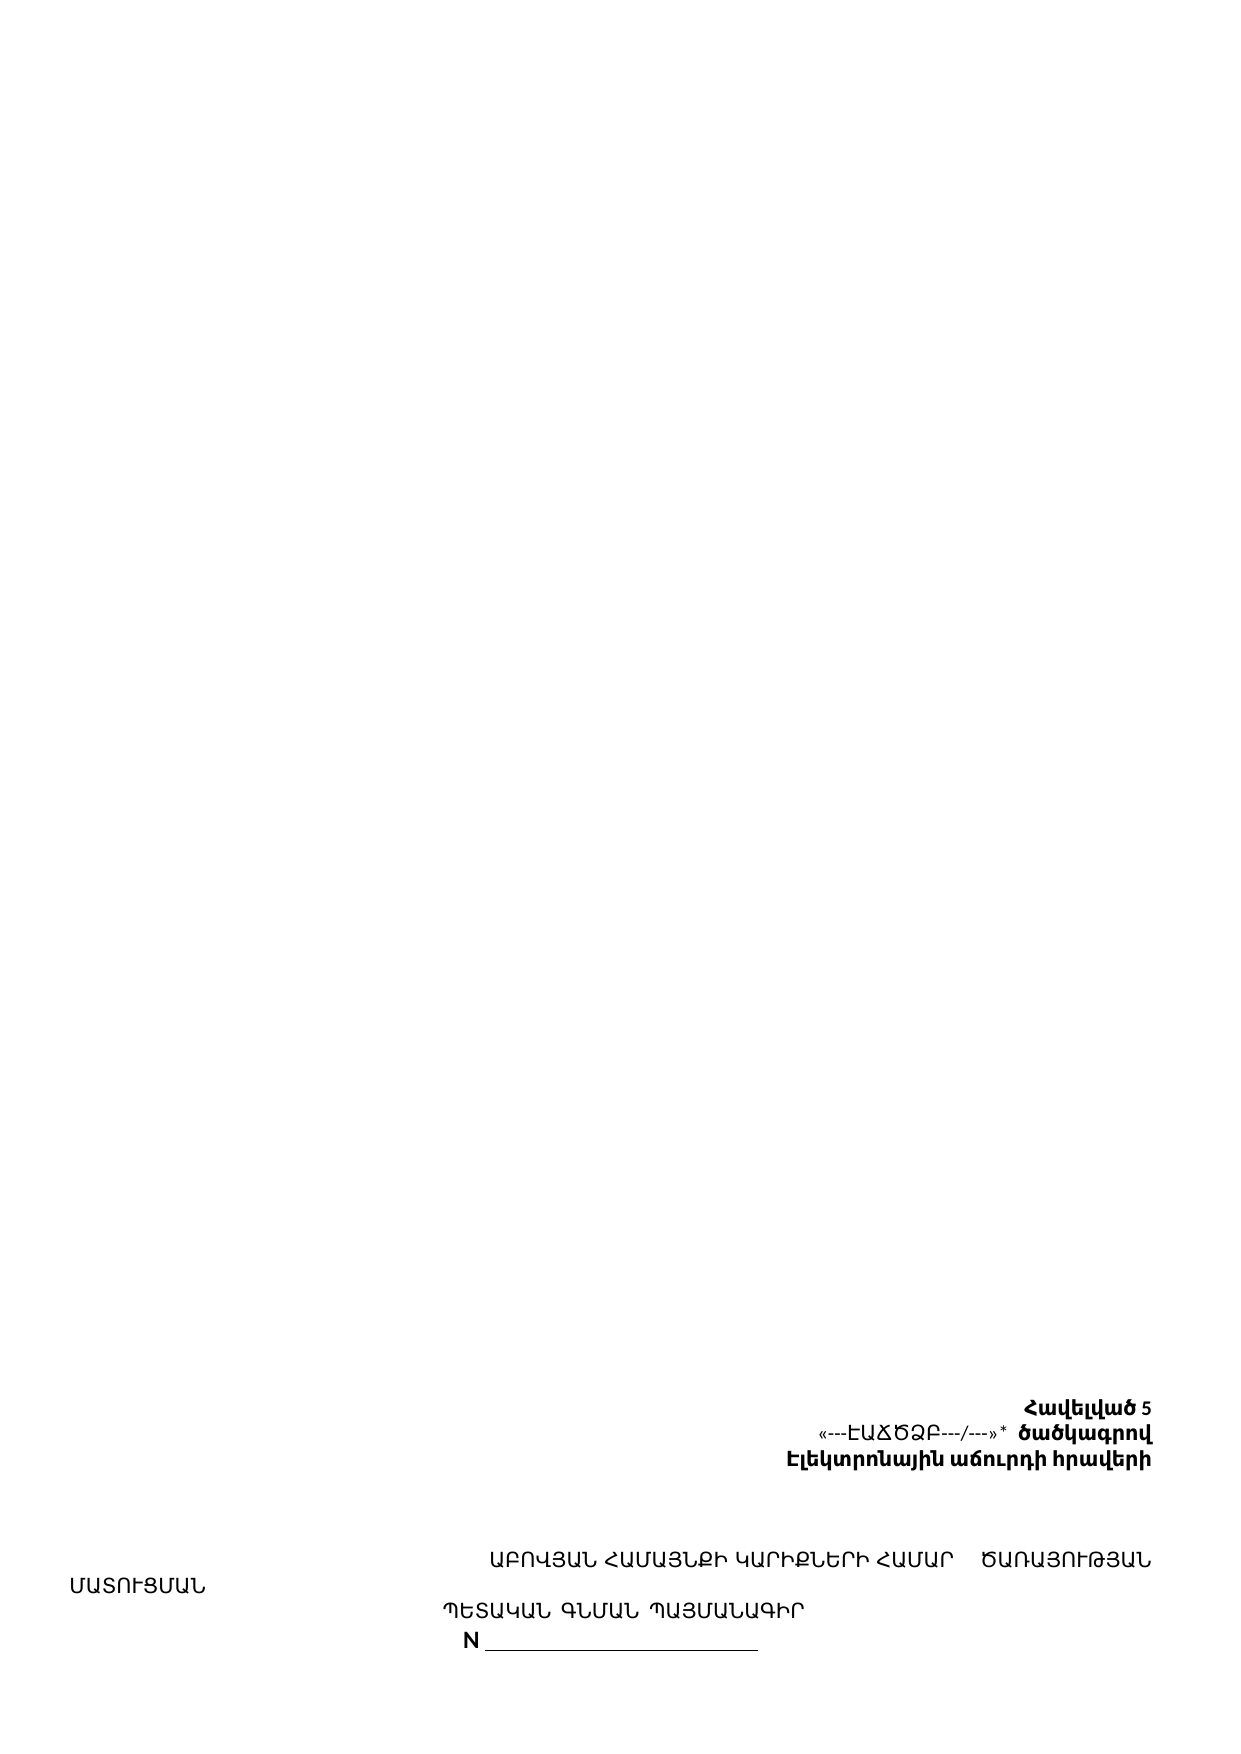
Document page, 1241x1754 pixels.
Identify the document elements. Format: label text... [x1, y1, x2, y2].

text Էլեկտրոնային աճուրդի հրավերի [69, 1446, 1152, 1471]
text N [54, 1624, 1152, 1654]
text ԱԲՈՎՅԱՆ ՀԱՄԱՅՆՔԻ ԿԱՐԻՔՆԵՐԻ ՀԱՄԱՐ ԾԱՌԱՅՈՒԹՅԱՆ ՄԱՏՈՒՑՄԱՆ [69, 1548, 1152, 1598]
text Հավելված 5 [69, 1395, 1152, 1421]
text «---ԷԱՃԾՁԲ---/---»* ծածկագրով [69, 1421, 1152, 1446]
text ՊԵՏԱԿԱՆ ԳՆՄԱՆ ՊԱՅՄԱՆԱԳԻՐ [364, 1598, 1152, 1624]
